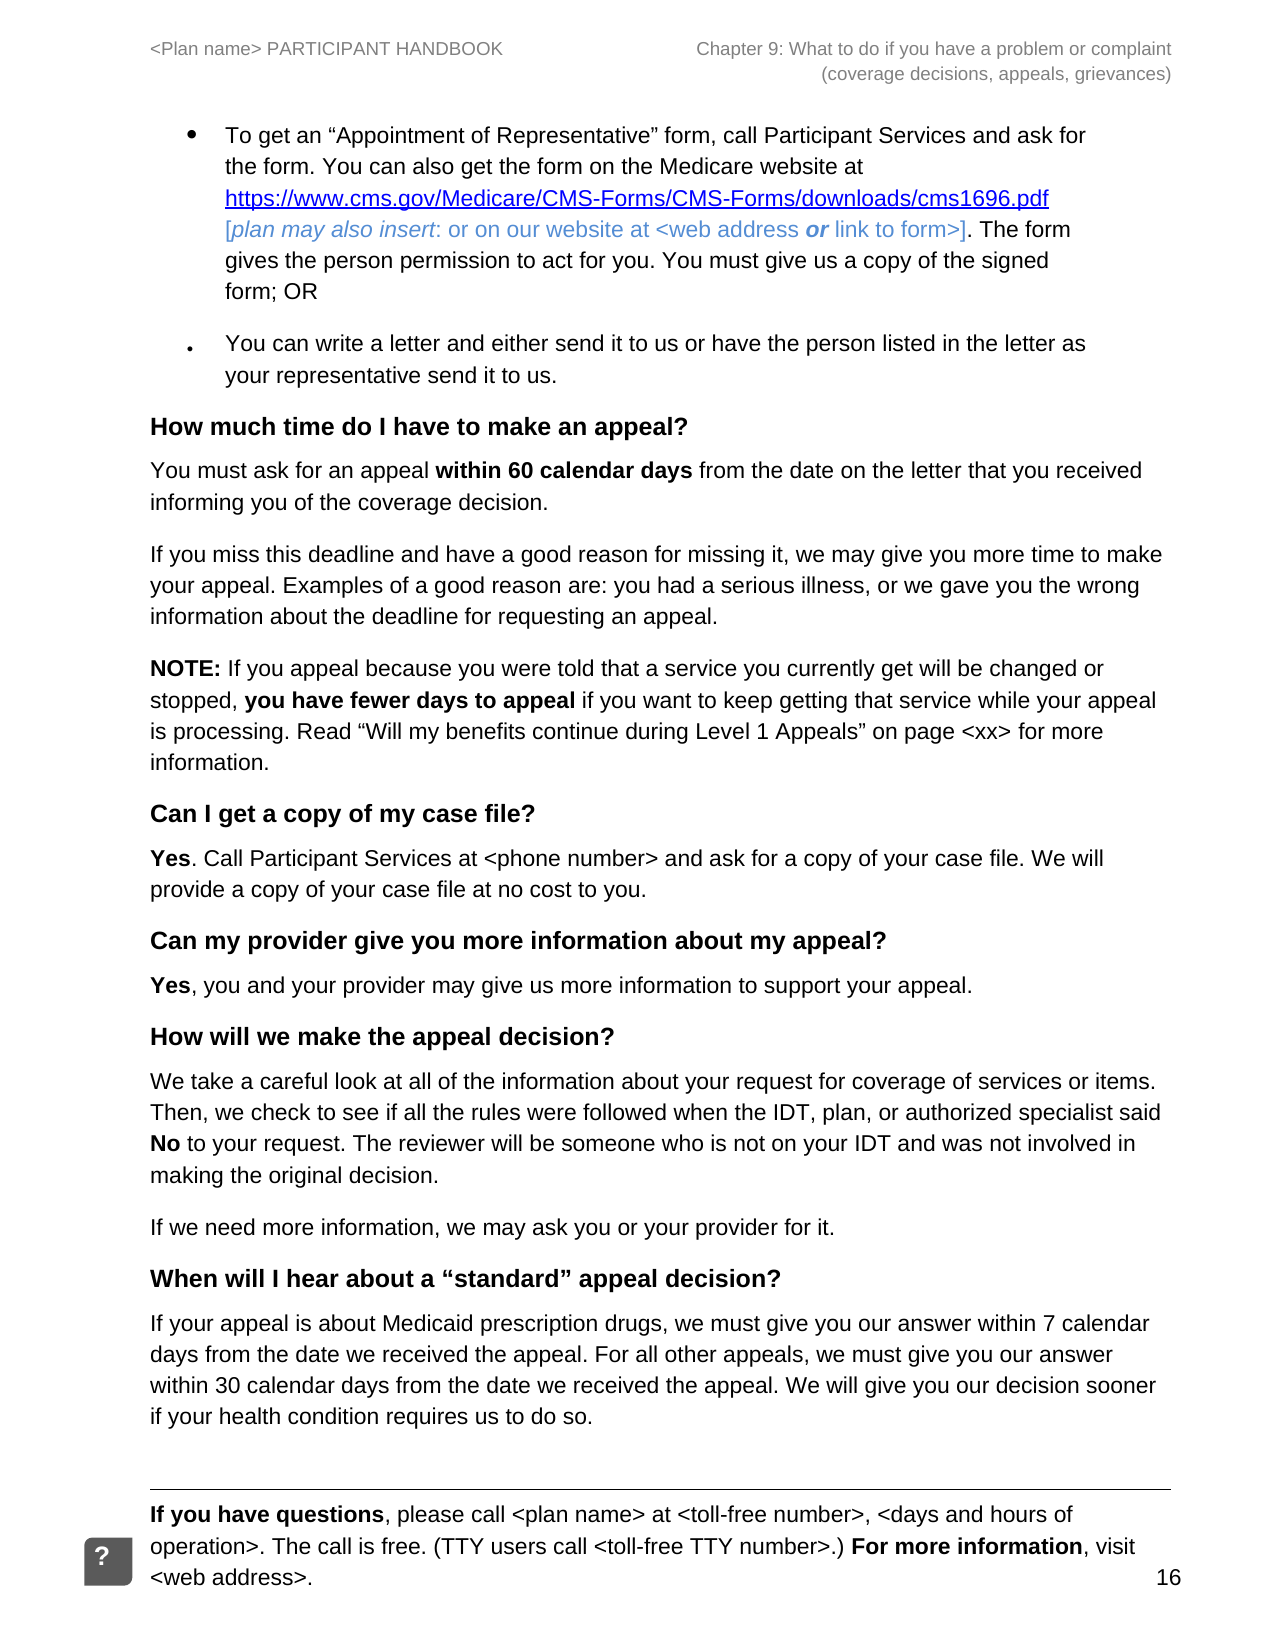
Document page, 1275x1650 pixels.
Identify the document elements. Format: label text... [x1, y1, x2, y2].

list You can write a letter and either send it to us or have the person listed in the letter as your representative send it to us. [187, 327, 1096, 389]
text If we need more information, we may ask you or your provider for it. [150, 1210, 1171, 1241]
text If you miss this deadline and have a good reason for missing it, we may give you more time to make your appeal. Examples of a good reason are: you had a serious illness, or we gave you the wrong information about the deadline for requesting an appeal. [150, 537, 1171, 631]
subtitle Can my provider give you more information about my appeal? [150, 925, 1096, 956]
text Yes, you and your provider may give us more information to support your appeal. [150, 968, 1171, 1000]
text NOTE: If you appeal because you were told that a service you currently get will be changed or stopped, you have fewer days to appeal if you want to keep getting that service while your appeal is processing. Read “Will my benefits continue during Level 1 Appeals” on page <xx> for more information. [150, 652, 1171, 777]
text Yes. Call Participant Services at <phone number> and ask for a copy of your case file. We will provide a copy of your case file at no cost to you. [150, 841, 1171, 904]
subtitle Can I get a copy of my case file? [150, 798, 1096, 829]
list To get an “Appointment of Representative” form, call Participant Services and ask for the form. You can also get the form on the Medicare website at https://www.cms.gov/Medicare/CMS-Forms/CMS-Forms/downloads/cms1696.pdf [plan may also insert: or on our website at <web address or link to form>]. The form gives the person permission to act for you. You must give us a copy of the signed form; OR [187, 118, 1096, 306]
text We take a careful look at all of the information about your request for coverage of services or items. Then, we check to see if all the rules were followed when the IDT, plan, or authorized specialist said No to your request. The reviewer will be someone who is not on your IDT and was not involved in making the original decision. [150, 1064, 1171, 1189]
text You must ask for an appeal within 60 calendar days from the date on the letter that you received informing you of the coverage decision. [150, 454, 1171, 516]
text If your appeal is about Medicaid prescription drugs, we must give you our answer within 7 calendar days from the date we received the appeal. For all other appeals, we must give you our answer within 30 calendar days from the date we received the appeal. We will give you our decision sooner if your health condition requires us to do so. [150, 1306, 1171, 1431]
subtitle How much time do I have to make an appeal? [150, 410, 1096, 441]
subtitle How will we make the appeal decision? [150, 1021, 1096, 1052]
subtitle When will I hear about a “standard” appeal decision? [150, 1262, 1096, 1293]
